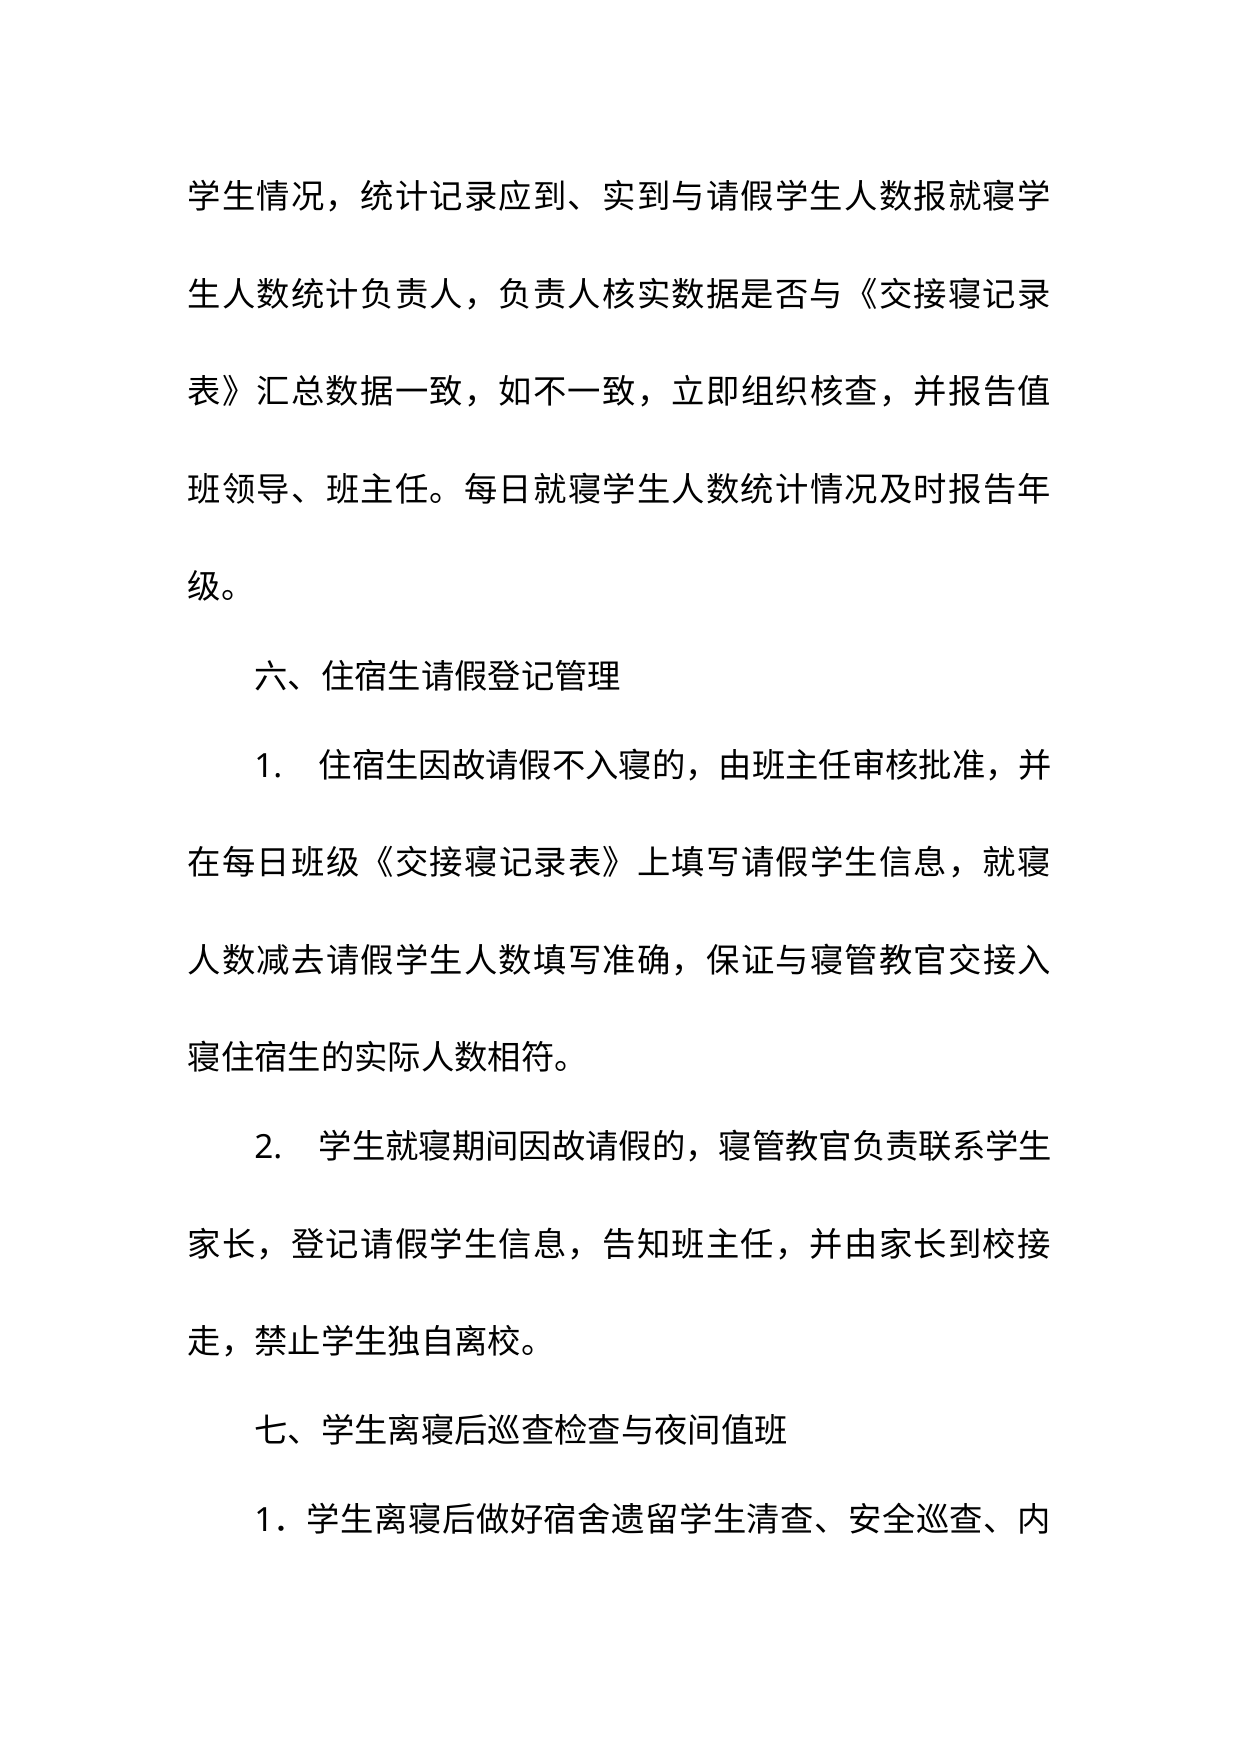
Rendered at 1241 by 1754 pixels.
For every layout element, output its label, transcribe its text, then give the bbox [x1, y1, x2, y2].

list 学生离寝后巡查检查与夜间值班 [187, 1396, 1053, 1461]
list 住宿生因故请假不入寝的，由班主任审核批准，并在每日班级《交接寝记录表》上填写请假学生信息，就寝人数减去请假学生人数填写准确，保证与寝管教官交接入寝住宿生的实际人数相符。 [187, 730, 1053, 1088]
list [187, 1485, 1053, 1550]
list 住宿生请假登记管理 [187, 641, 1053, 706]
list 学生就寝期间因故请假的，寝管教官负责联系学生家长，登记请假学生信息，告知班主任，并由家长到校接走，禁止学生独自离校。 [187, 1112, 1053, 1372]
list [187, 162, 1053, 617]
